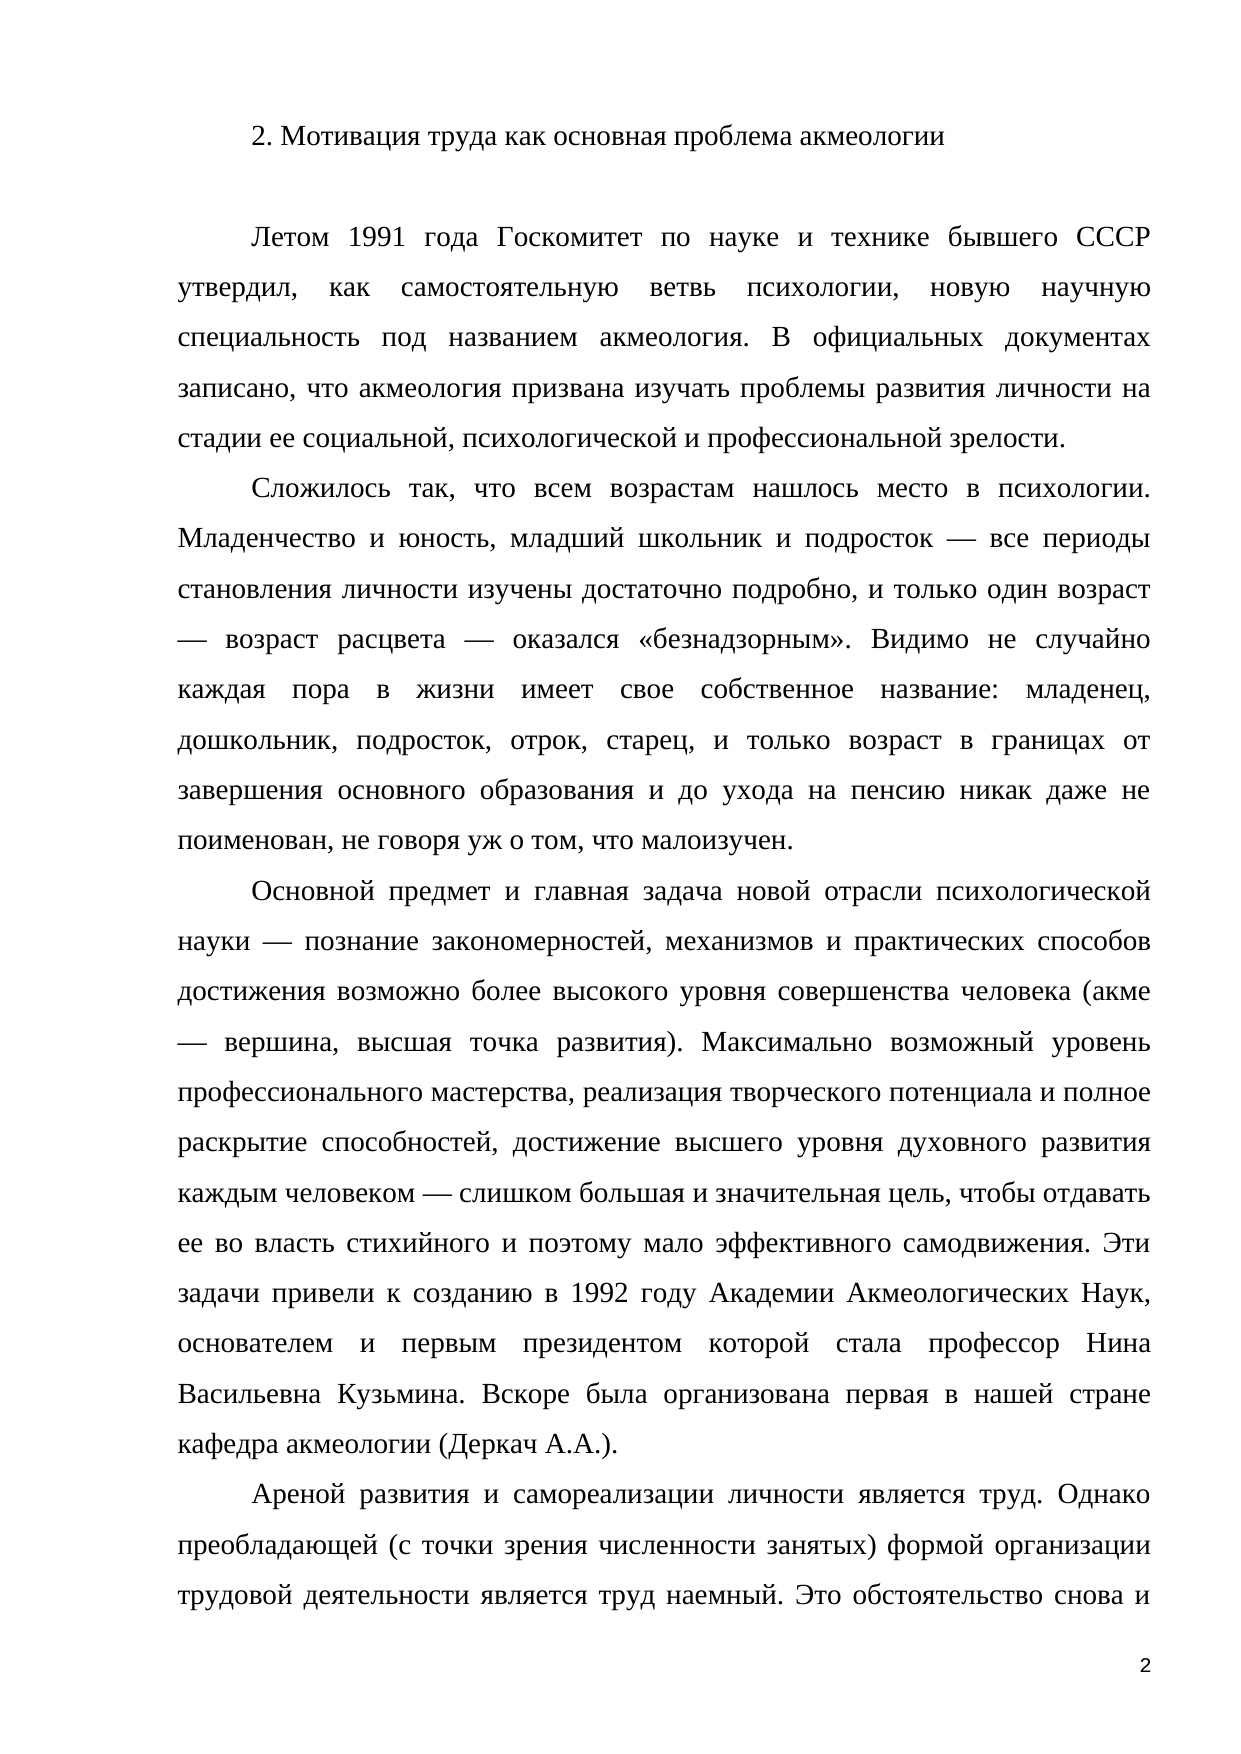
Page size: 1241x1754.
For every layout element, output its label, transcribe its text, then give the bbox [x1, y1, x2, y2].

text Летом 1991 года Госкомитет по науке и технике бывшего СССР утвердил, как самостоятельную ветвь психологии, новую научную специальность под названием акмеология. В официальных документах записано, что акмеология призвана изучать проблемы развития личности на стадии ее социальной, психологической и профессиональной зрелости. [177, 219, 1152, 453]
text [177, 1477, 1152, 1611]
text Сложилось так, что всем возрастам нашлось место в психологии. Младенчество и юность, младший школьник и подросток — все периоды становления личности изучены достаточно подробно, и только один возраст — возраст расцвета — оказался «безнадзорным». Видимо не случайно каждая пора в жизни имеет свое собственное название: младенец, дошкольник, подросток, отрок, старец, и только возраст в границах от завершения основного образования и до ухода на пенсию никак даже не поименован, не говоря уж о том, что малоизучен. [177, 470, 1152, 856]
text Основной предмет и главная задача новой отрасли психологической науки — познание закономерностей, механизмов и практических способов достижения возможно более высокого уровня совершенства человека (акме — вершина, высшая точка развития). Максимально возможный уровень профессионального мастерства, реализация творческого потенциала и полное раскрытие способностей, достижение высшего уровня духовного развития каждым человеком — слишком большая и значительная цель, чтобы отдавать ее во власть стихийного и поэтому мало эффективного самодвижения. Эти задачи привели к созданию в 1992 году Академии Акмеологических Наук, основателем и первым президентом которой стала профессор Нина Васильевна Кузьмина. Вскоре была организована первая в нашей стране кафедра акмеологии (Деркач А.А.). [177, 873, 1152, 1460]
subtitle 2. Мотивация труда как основная проблема акмеологии [177, 118, 1152, 152]
